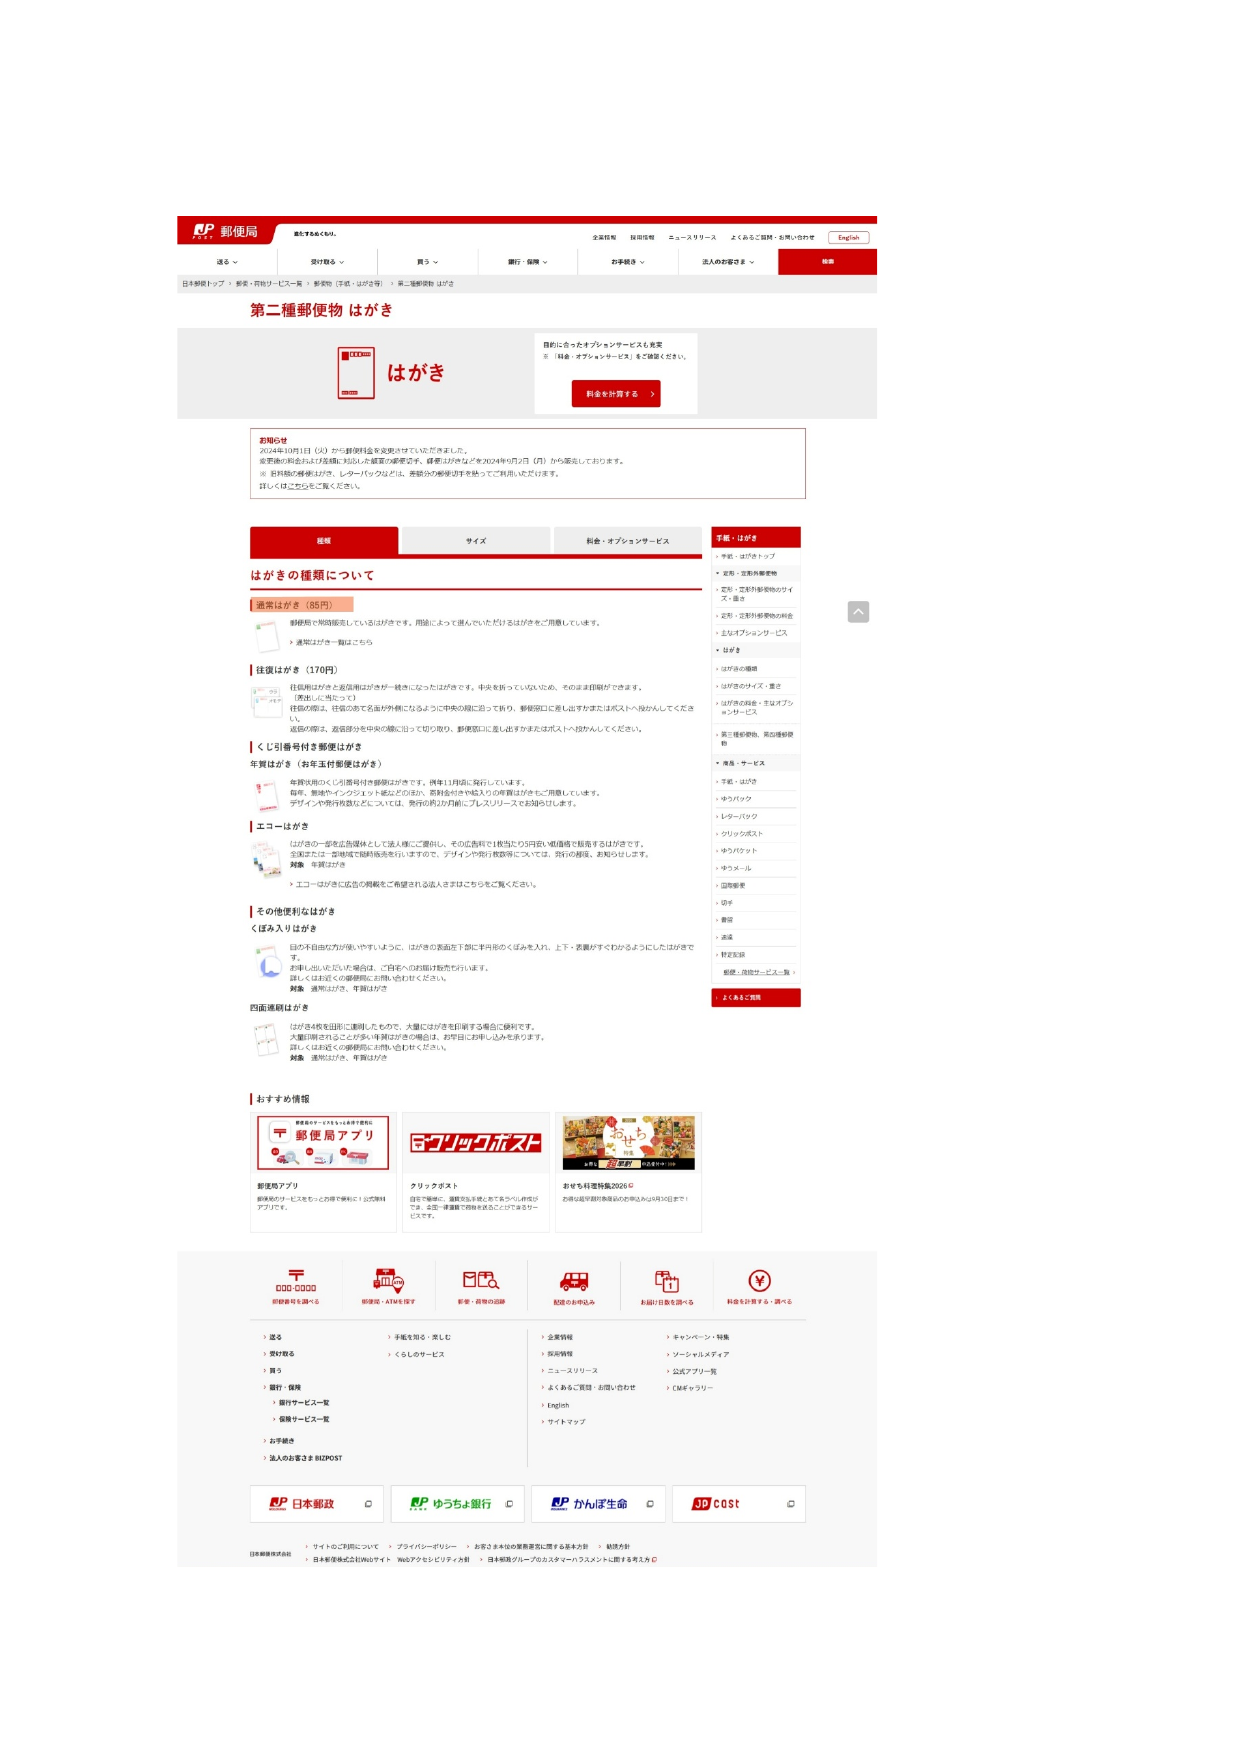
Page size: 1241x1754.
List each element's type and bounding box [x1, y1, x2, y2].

picture [177, 216, 878, 1567]
